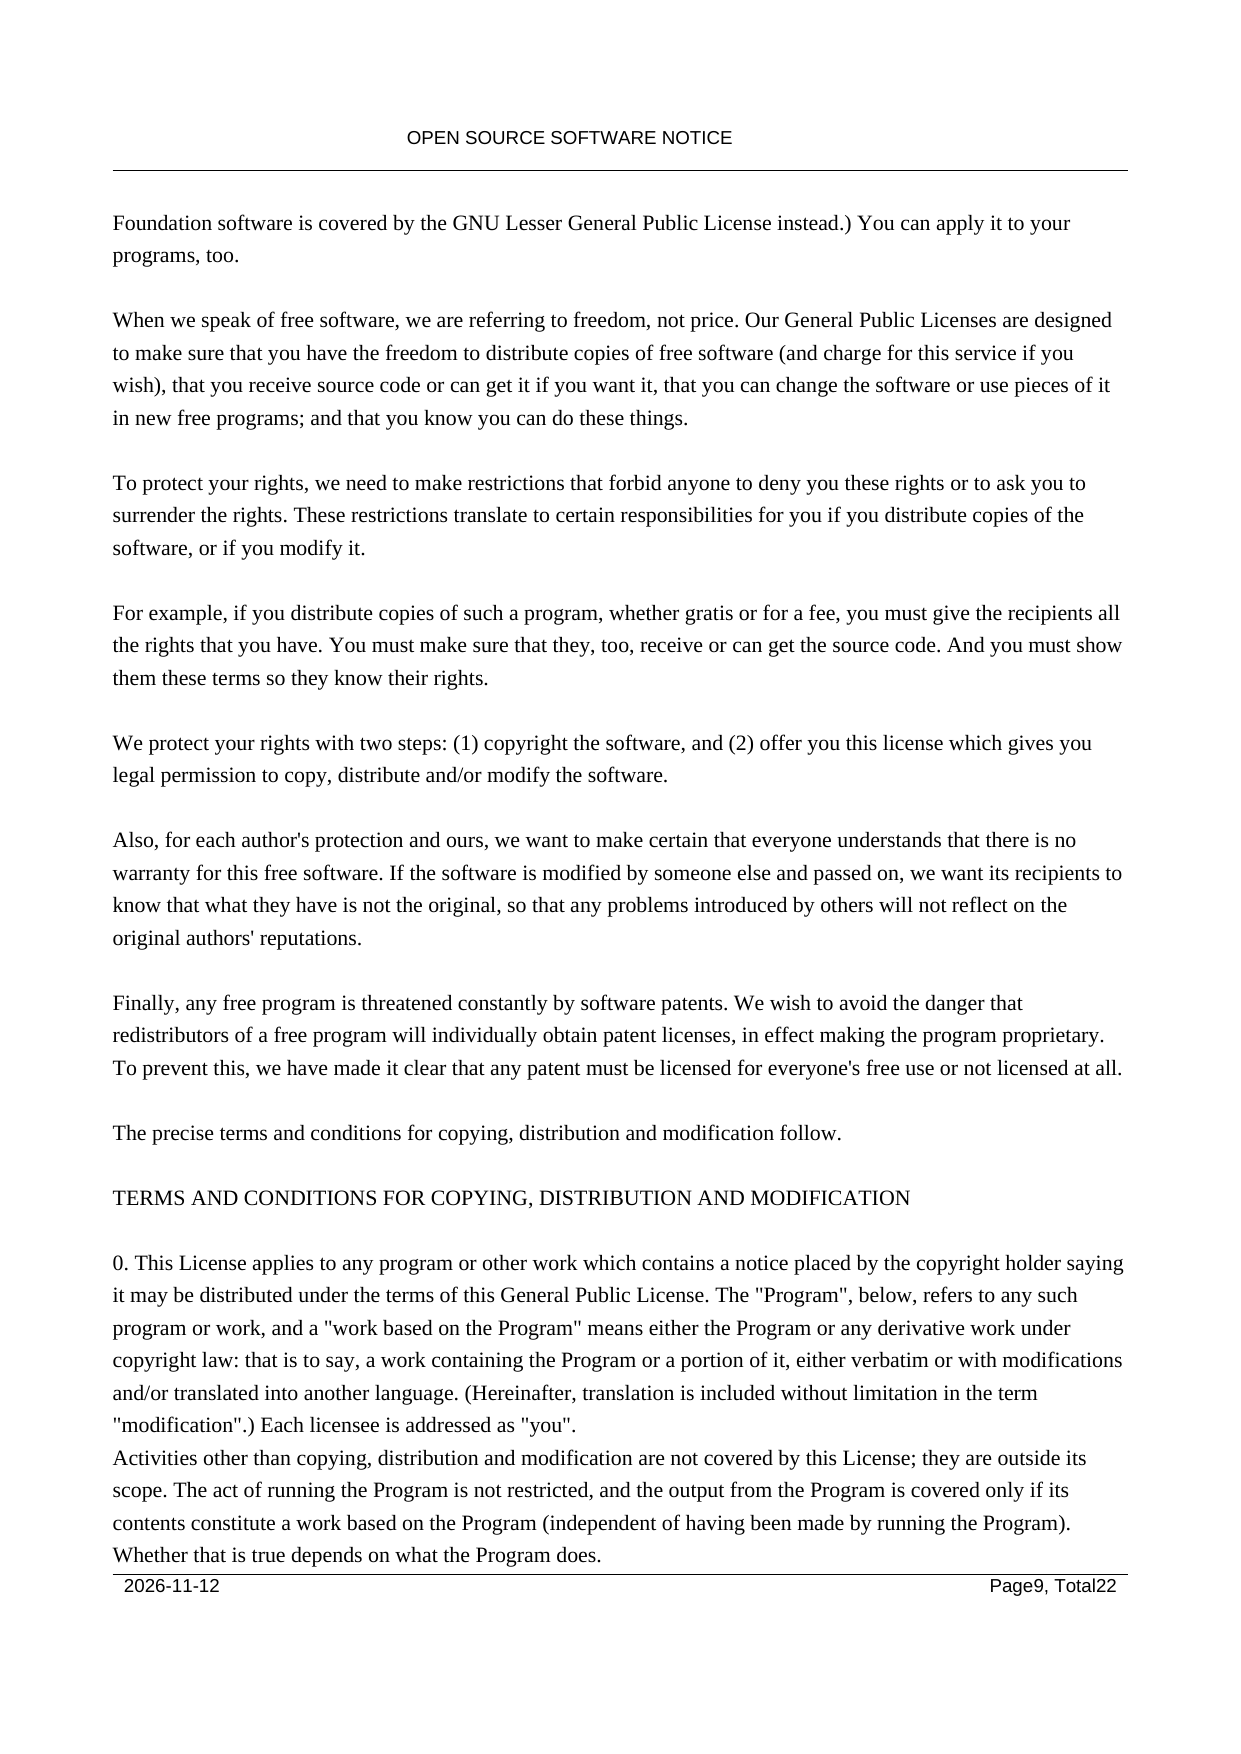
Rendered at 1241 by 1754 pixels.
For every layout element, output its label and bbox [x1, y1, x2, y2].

text [112, 206, 1128, 1571]
